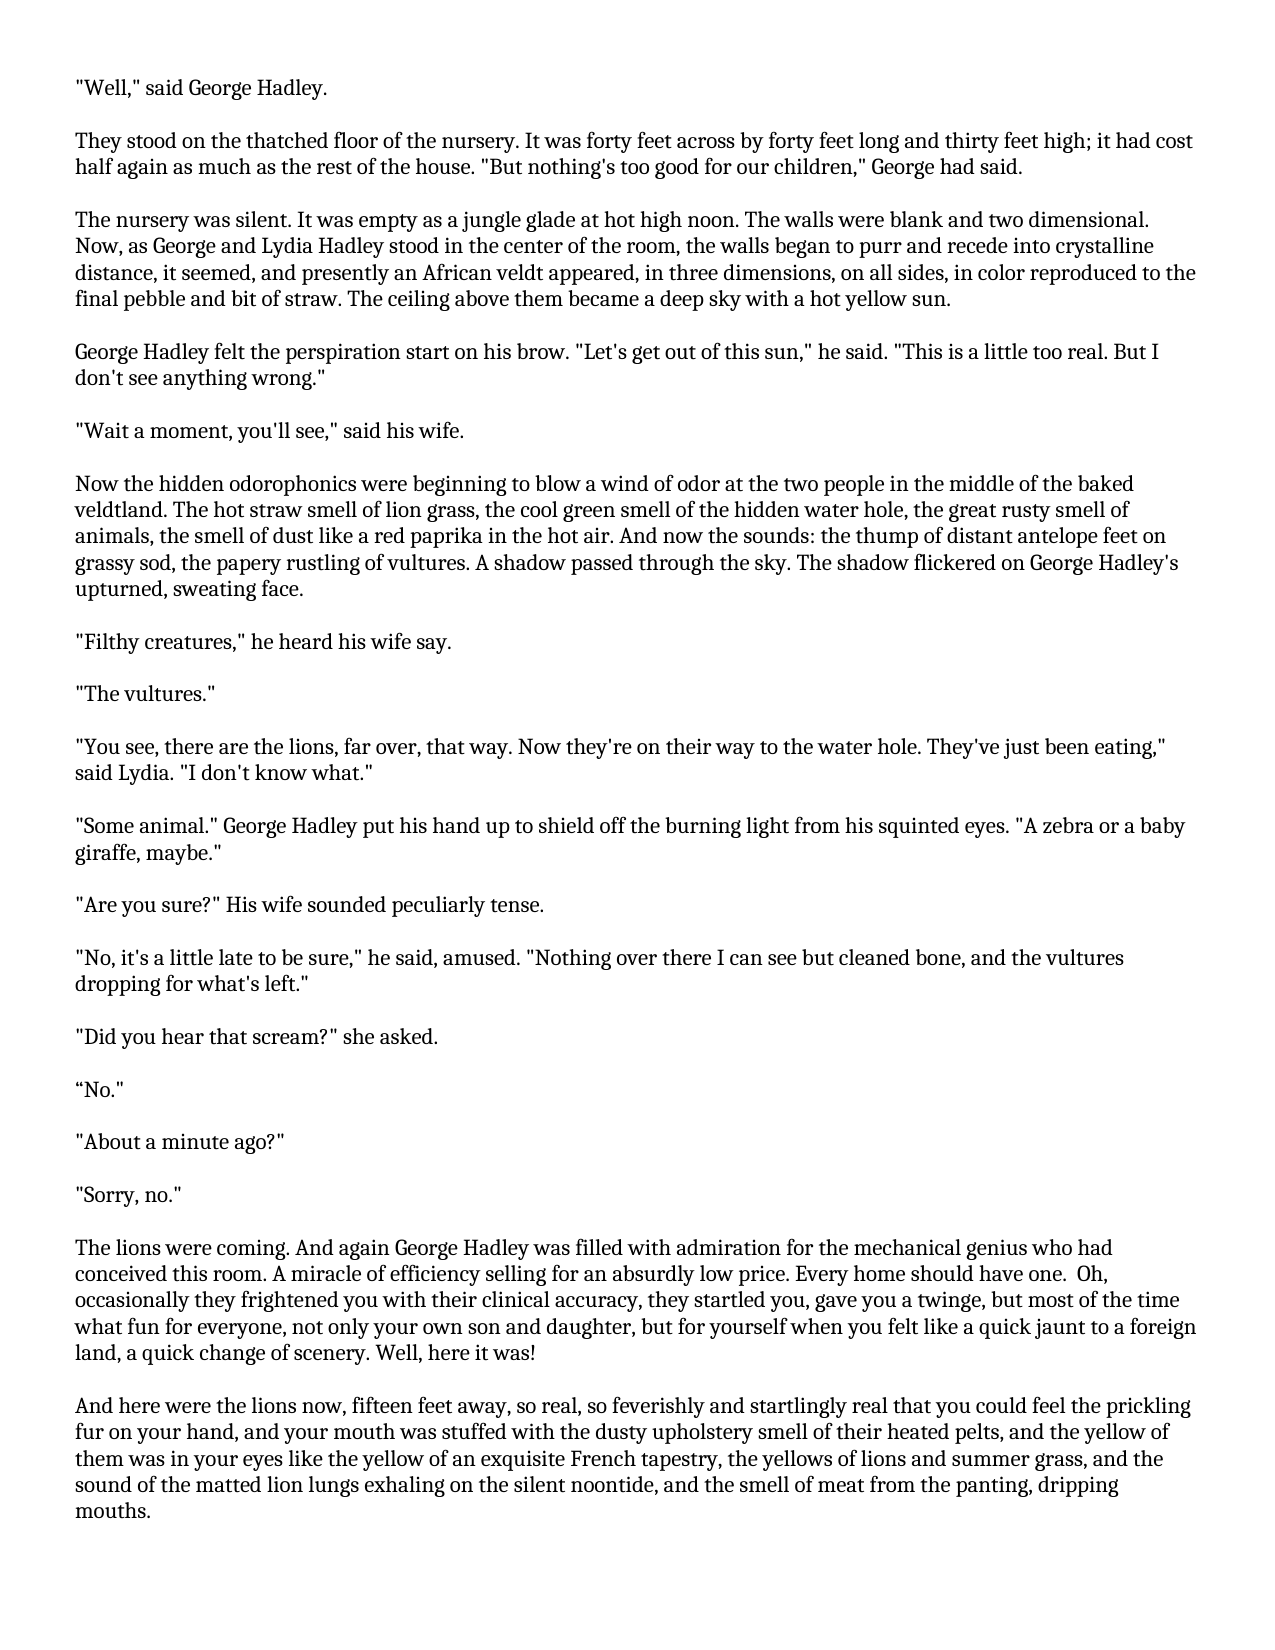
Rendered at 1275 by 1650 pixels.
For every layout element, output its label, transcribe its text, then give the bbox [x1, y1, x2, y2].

text They stood on the thatched floor of the nursery. It was forty feet across by forty feet long and thirty feet high; it had cost half again as much as the rest of the house. "But nothing's too good for our children," George had said. [75, 128, 1200, 180]
text "About a minute ago?" [75, 1129, 1200, 1156]
text "No, it's a little late to be sure," he said, amused. "Nothing over there I can see but cleaned bone, and the vultures dropping for what's left." [75, 945, 1200, 997]
text "Some animal." George Hadley put his hand up to shield off the burning light from his squinted eyes. "A zebra or a baby giraffe, maybe." [75, 813, 1200, 866]
text "Are you sure?" His wife sounded peculiarly tense. [75, 892, 1200, 918]
text "You see, there are the lions, far over, that way. Now they're on their way to the water hole. They've just been eating," said Lydia. "I don't know what." [75, 734, 1200, 787]
text "Filthy creatures," he heard his wife say. [75, 628, 1200, 655]
text “No." [75, 1076, 1200, 1103]
text "The vultures." [75, 681, 1200, 707]
text "Sorry, no." [75, 1182, 1200, 1208]
text Now the hidden odorophonics were beginning to blow a wind of odor at the two people in the middle of the baked veldtland. The hot straw smell of lion grass, the cool green smell of the hidden water hole, the great rusty smell of animals, the smell of dust like a red paprika in the hot air. And now the sounds: the thump of distant antelope feet on grassy sod, the papery rustling of vultures. A shadow passed through the sky. The shadow flickered on George Hadley's upturned, sweating face. [75, 470, 1200, 602]
text "Well," said George Hadley. [75, 75, 1200, 101]
text The lions were coming. And again George Hadley was filled with admiration for the mechanical genius who had conceived this room. A miracle of efficiency selling for an absurdly low price. Every home should have one. Oh, occasionally they frightened you with their clinical accuracy, they startled you, gave you a twinge, but most of the time what fun for everyone, not only your own son and daughter, but for yourself when you felt like a quick jaunt to a foreign land, a quick change of scenery. Well, here it was! [75, 1234, 1200, 1366]
text "Wait a moment, you'll see," said his wife. [75, 418, 1200, 444]
text "Did you hear that scream?" she asked. [75, 1024, 1200, 1050]
text George Hadley felt the perspiration start on his brow. "Let's get out of this sun," he said. "This is a little too real. But I don't see anything wrong." [75, 338, 1200, 391]
text The nursery was silent. It was empty as a jungle glade at hot high noon. The walls were blank and two dimensional. Now, as George and Lydia Hadley stood in the center of the room, the walls began to purr and recede into crystalline distance, it seemed, and presently an African veldt appeared, in three dimensions, on all sides, in color reproduced to the final pebble and bit of straw. The ceiling above them became a deep sky with a hot yellow sun. [75, 207, 1200, 312]
text And here were the lions now, fifteen feet away, so real, so feverishly and startlingly real that you could feel the prickling fur on your hand, and your mouth was stuffed with the dusty upholstery smell of their heated pelts, and the yellow of them was in your eyes like the yellow of an exquisite French tapestry, the yellows of lions and summer grass, and the sound of the matted lion lungs exhaling on the silent noontide, and the smell of meat from the panting, dripping mouths. [75, 1393, 1200, 1524]
